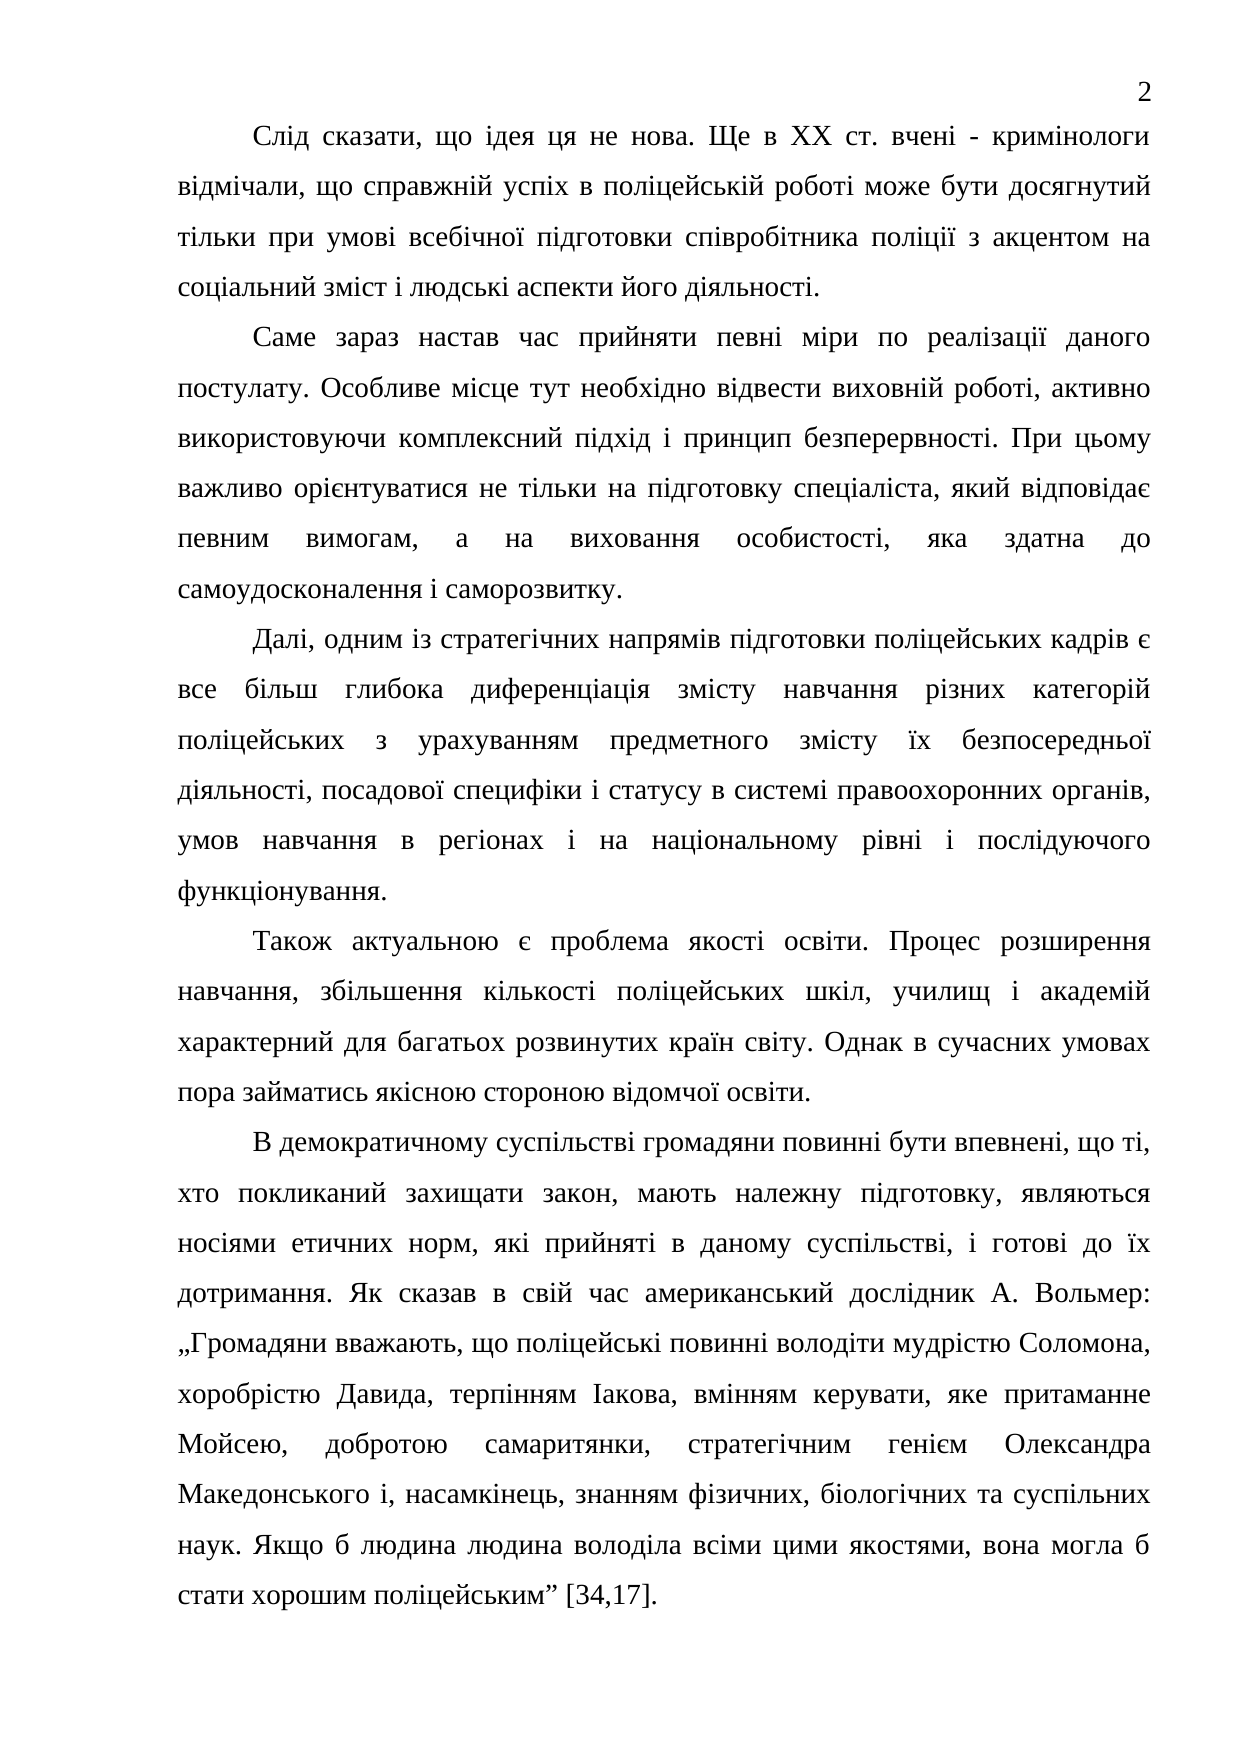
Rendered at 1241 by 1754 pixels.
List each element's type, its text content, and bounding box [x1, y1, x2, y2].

text Саме зараз настав час прийняти певні міри по реалізації даного постулату. Особливе місце тут необхідно відвести виховній роботі, активно використовуючи комплексний підхід і принцип безперервності. При цьому важливо орієнтуватися не тільки на підготовку спеціаліста, який відповідає певним вимогам, а на виховання особистості, яка здатна до самоудосконалення і саморозвитку. [177, 319, 1152, 604]
text Слід сказати, що ідея ця не нова. Ще в ХХ ст. вчені - кримінологи відмічали, що справжній успіх в поліцейській роботі може бути досягнутий тільки при умові всебічної підготовки співробітника поліції з акцентом на соціальний зміст і людські аспекти його діяльності. [177, 118, 1152, 303]
text Також актуальною є проблема якості освіти. Процес розширення навчання, збільшення кількості поліцейських шкіл, училищ і академій характерний для багатьох розвинутих країн світу. Однак в сучасних умовах пора займатись якісною стороною відомчої освіти. [177, 923, 1152, 1108]
text Далі, одним із стратегічних напрямів підготовки поліцейських кадрів є все більш глибока диференціація змісту навчання різних категорій поліцейських з урахуванням предметного змісту їх безпосередньої діяльності, посадової специфіки і статусу в системі правоохоронних органів, умов навчання в регіонах і на національному рівні і послідуючого функціонування. [177, 621, 1152, 906]
text В демократичному суспільстві громадяни повинні бути впевнені, що ті, хто покликаний захищати закон, мають належну підготовку, являються носіями етичних норм, які прийняті в даному суспільстві, і готові до їх дотримання. Як сказав в свій час американський дослідник А. Вольмер: „Громадяни вважають, що поліцейські повинні володіти мудрістю Соломона, хоробрістю Давида, терпінням Іакова, вмінням керувати, яке притаманне Мойсею, добротою самаритянки, стратегічним генієм Олександра Македонського і, насамкінець, знанням фізичних, біологічних та суспільних наук. Якщо б людина людина володіла всіми цими якостями, вона могла б стати хорошим поліцейським” [34,17]. [177, 1124, 1152, 1611]
